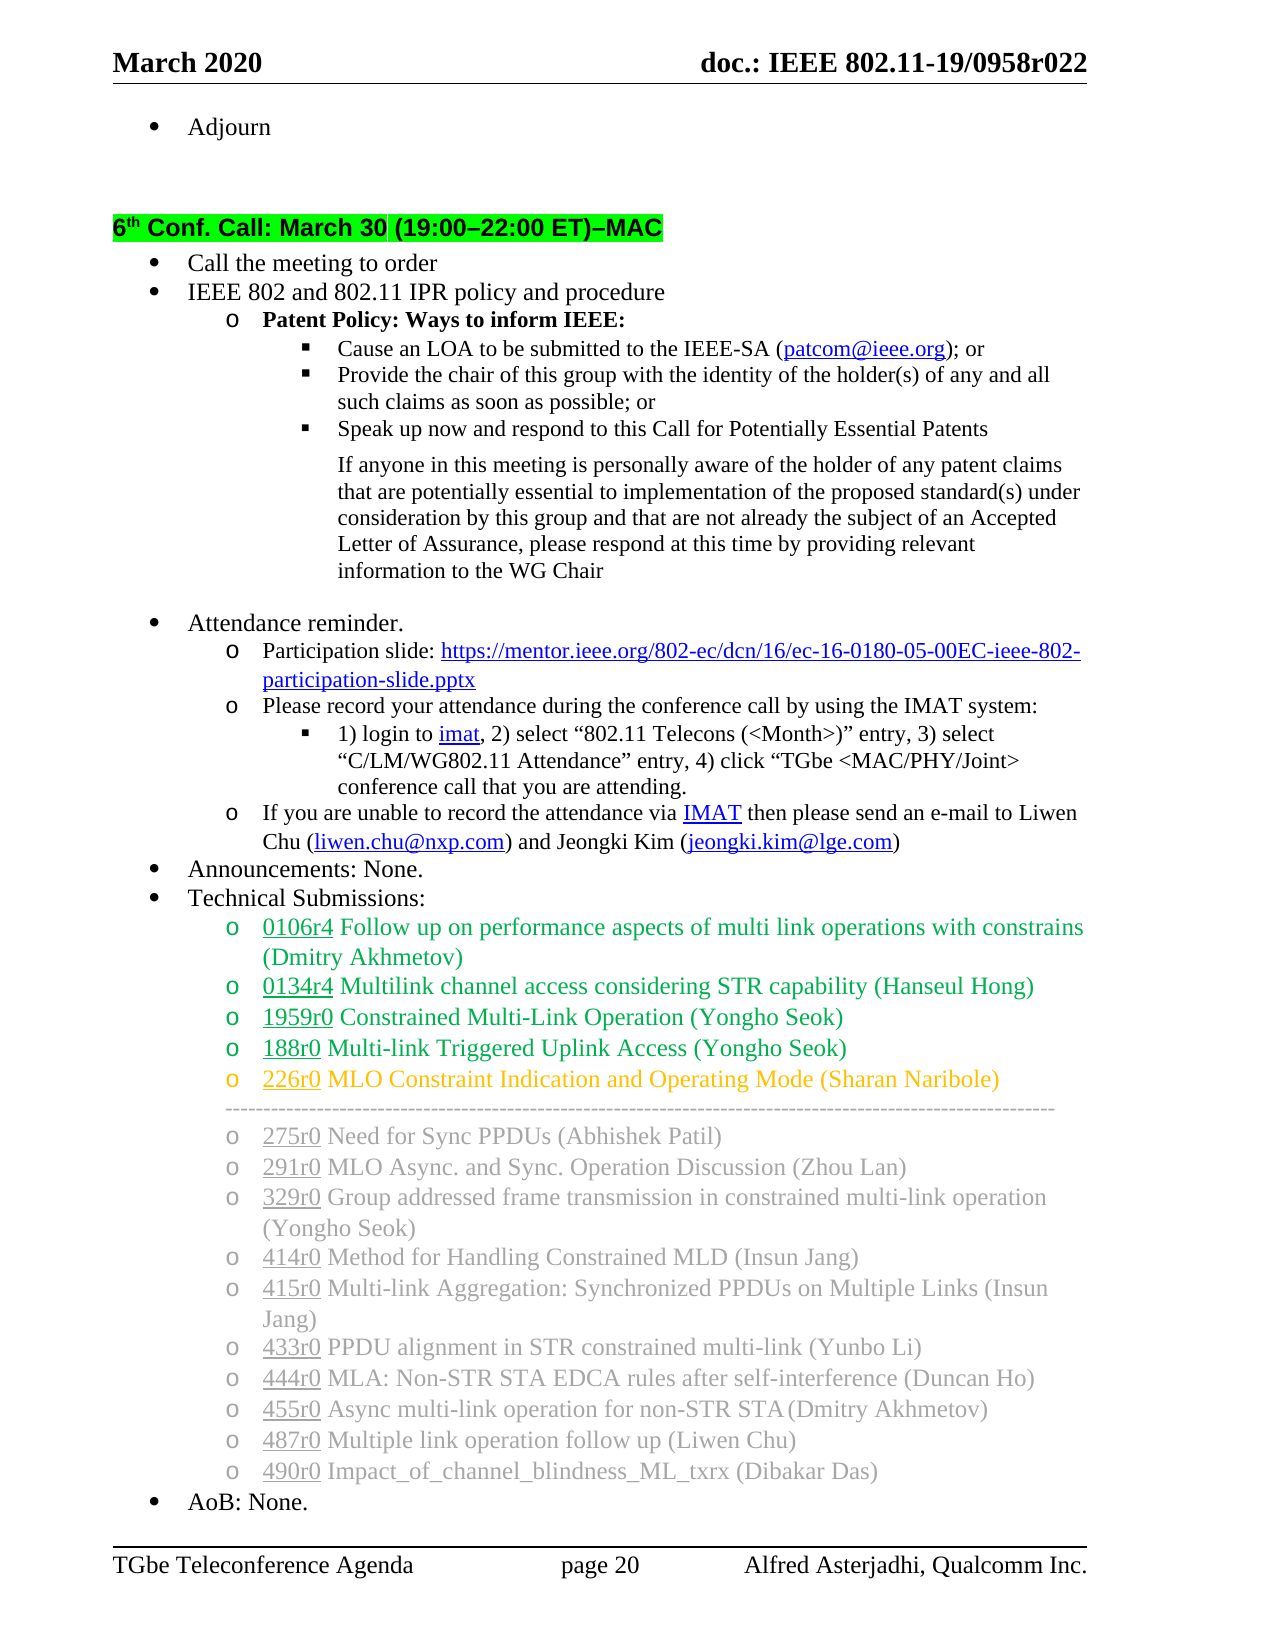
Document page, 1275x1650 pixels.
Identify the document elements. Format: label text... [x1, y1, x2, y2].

list If you are unable to record the attendance via IMAT then please send an e-mail to Liwen Chu (liwen.chu@nxp.com) and Jeongki Kim (jeongki.kim@lge.com) [225, 799, 1087, 854]
list If anyone in this meeting is personally aware of the holder of any patent claims that are potentially essential to implementation of the proposed standard(s) under consideration by this group and that are not already the subject of an Accepted Letter of Assurance, please respond at this time by providing relevant information to the WG Chair [337, 451, 1087, 583]
list 275r0 Need for Sync PPDUs (Abhishek Patil) [225, 1121, 1087, 1152]
list Speak up now and respond to this Call for Potentially Essential Patents [300, 415, 1087, 441]
list 1) login to imat, 2) select “802.11 Telecons (<Month>)” entry, 3) select “C/LM/WG802.11 Attendance” entry, 4) click “TGbe <MAC/PHY/Joint> conference call that you are attending. [300, 720, 1087, 799]
list 291r0 MLO Async. and Sync. Operation Discussion (Zhou Lan) [225, 1152, 1087, 1182]
list 455r0 Async multi-link operation for non-STR STA (Dmitry Akhmetov) [225, 1394, 1087, 1425]
list 415r0 Multi-link Aggregation: Synchronized PPDUs on Multiple Links (Insun Jang) [225, 1273, 1087, 1332]
list Call the meeting to order [150, 248, 1087, 277]
list 188r0 Multi-link Triggered Uplink Access (Yongho Seok) [225, 1033, 1087, 1064]
list Patent Policy: Ways to inform IEEE: [225, 306, 1087, 335]
subtitle 6th Conf. Call: March 30 (19:00–22:00 ET)–MAC [112, 213, 1087, 242]
list 0106r4 Follow up on performance aspects of multi link operations with constrains (Dmitry Akhmetov) [225, 912, 1087, 971]
text ------------------------------------------------------------------------------------------------------------- [225, 1094, 1087, 1121]
list 433r0 PPDU alignment in STR constrained multi-link (Yunbo Li) [225, 1332, 1087, 1363]
list Cause an LOA to be submitted to the IEEE-SA (patcom@ieee.org); or [300, 335, 1087, 362]
list 444r0 MLA: Non-STR STA EDCA rules after self-interference (Duncan Ho) [225, 1363, 1087, 1394]
list 487r0 Multiple link operation follow up (Liwen Chu) [225, 1425, 1087, 1456]
list 329r0 Group addressed frame transmission in constrained multi-link operation (Yongho Seok) [225, 1182, 1087, 1242]
list AoB: None. [150, 1487, 1087, 1515]
list 0134r4 Multilink channel access considering STR capability (Hanseul Hong) [225, 971, 1087, 1002]
list Announcements: None. [150, 854, 1087, 883]
list 414r0 Method for Handling Constrained MLD (Insun Jang) [225, 1242, 1087, 1273]
list Participation slide: https://mentor.ieee.org/802-ec/dcn/16/ec-16-0180-05-00EC-ieee-802-participation-slide.pptx [225, 637, 1087, 692]
list Please record your attendance during the conference call by using the IMAT system: [225, 692, 1087, 720]
list Provide the chair of this group with the identity of the holder(s) of any and all such claims as soon as possible; or [300, 362, 1087, 415]
list 490r0 Impact_of_channel_blindness_ML_txrx (Dibakar Das) [225, 1456, 1087, 1487]
list Technical Submissions: [150, 883, 1087, 912]
list IEEE 802 and 802.11 IPR policy and procedure [150, 277, 1087, 306]
list Attendance reminder. [150, 608, 1087, 637]
list 226r0 MLO Constraint Indication and Operating Mode (Sharan Naribole) [225, 1064, 1087, 1094]
list 1959r0 Constrained Multi-Link Operation (Yongho Seok) [225, 1002, 1087, 1033]
list Adjourn [150, 112, 1087, 141]
